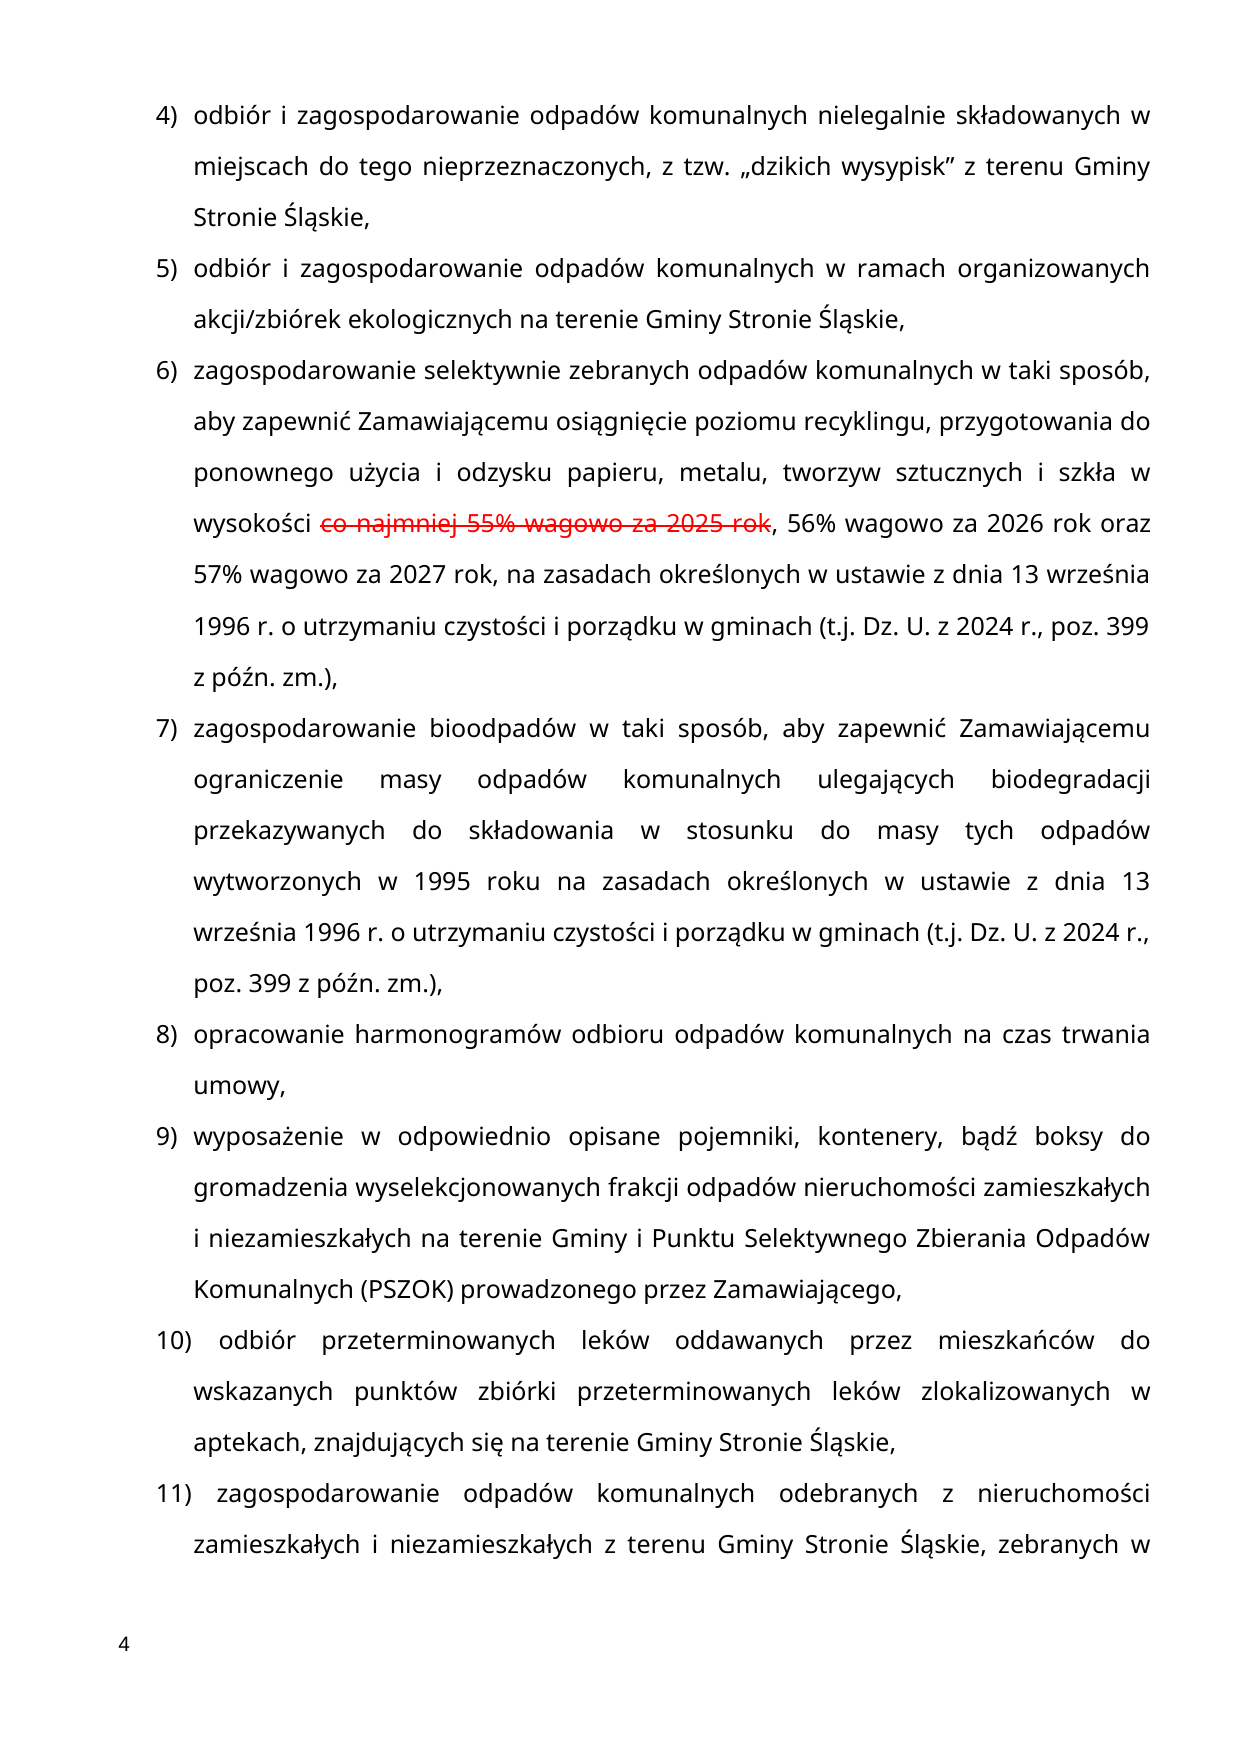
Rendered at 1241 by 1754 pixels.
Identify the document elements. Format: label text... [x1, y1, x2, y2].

list wyposażenie w odpowiednio opisane pojemniki, kontenery, bądź boksy do gromadzenia wyselekcjonowanych frakcji odpadów nieruchomości zamieszkałych i niezamieszkałych na terenie Gminy i Punktu Selektywnego Zbierania Odpadów Komunalnych (PSZOK) prowadzonego przez Zamawiającego, [156, 1119, 1152, 1306]
list opracowanie harmonogramów odbioru odpadów komunalnych na czas trwania umowy, [156, 1017, 1152, 1102]
list zagospodarowanie selektywnie zebranych odpadów komunalnych w taki sposób, aby zapewnić Zamawiającemu osiągnięcie poziomu recyklingu, przygotowania do ponownego użycia i odzysku papieru, metalu, tworzyw sztucznych i szkła w wysokości co najmniej 55% wagowo za 2025 rok, 56% wagowo za 2026 rok oraz 57% wagowo za 2027 rok, na zasadach określonych w ustawie z dnia 13 września 1996 r. o utrzymaniu czystości i porządku w gminach (t.j. Dz. U. z 2024 r., poz. 399 z późn. zm.), [156, 353, 1152, 693]
list odbiór przeterminowanych leków oddawanych przez mieszkańców do wskazanych punktów zbiórki przeterminowanych leków zlokalizowanych w aptekach, znajdujących się na terenie Gminy Stronie Śląskie, [156, 1323, 1152, 1459]
list odbiór i zagospodarowanie odpadów komunalnych w ramach organizowanych akcji/zbiórek ekologicznych na terenie Gminy Stronie Śląskie, [156, 251, 1152, 336]
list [156, 1476, 1152, 1561]
list odbiór i zagospodarowanie odpadów komunalnych nielegalnie składowanych w miejscach do tego nieprzeznaczonych, z tzw. „dzikich wysypisk” z terenu Gminy Stronie Śląskie, [156, 98, 1152, 234]
list zagospodarowanie bioodpadów w taki sposób, aby zapewnić Zamawiającemu ograniczenie masy odpadów komunalnych ulegających biodegradacji przekazywanych do składowania w stosunku do masy tych odpadów wytworzonych w 1995 roku na zasadach określonych w ustawie z dnia 13 września 1996 r. o utrzymaniu czystości i porządku w gminach (t.j. Dz. U. z 2024 r., poz. 399 z późn. zm.), [156, 710, 1152, 999]
